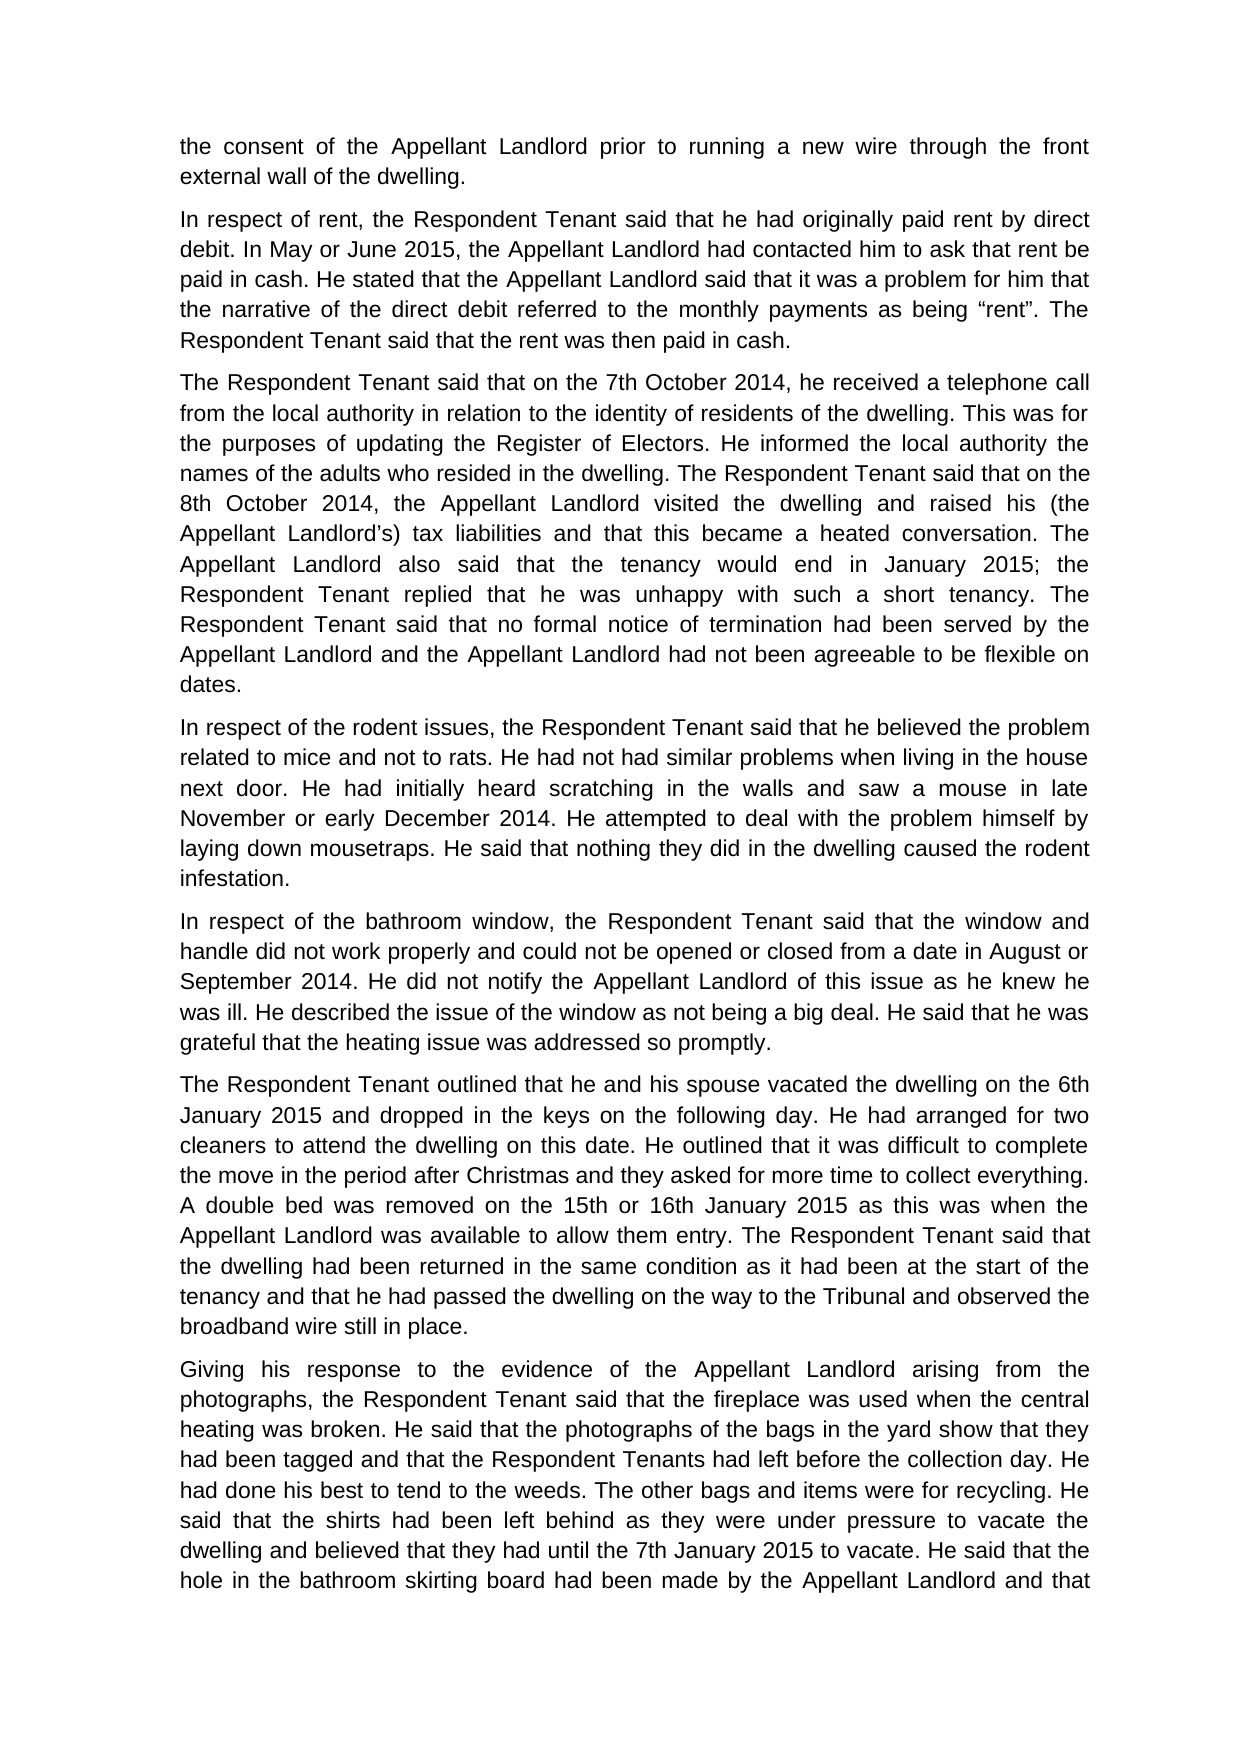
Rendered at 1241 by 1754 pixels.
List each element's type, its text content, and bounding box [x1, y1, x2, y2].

text In respect of the bathroom window, the Respondent Tenant said that the window and handle did not work properly and could not be opened or closed from a date in August or September 2014. He did not notify the Appellant Landlord of this issue as he knew he was ill. He described the issue of the window as not being a big deal. He said that he was grateful that the heating issue was addressed so promptly. [179, 908, 1090, 1055]
text The Respondent Tenant outlined that he and his spouse vacated the dwelling on the 6th January 2015 and dropped in the keys on the following day. He had arranged for two cleaners to attend the dwelling on this date. He outlined that it was difficult to complete the move in the period after Christmas and they asked for more time to collect everything. A double bed was removed on the 15th or 16th January 2015 as this was when the Appellant Landlord was available to allow them entry. The Respondent Tenant said that the dwelling had been returned in the same condition as it had been at the start of the tenancy and that he had passed the dwelling on the way to the Tribunal and observed the broadband wire still in place. [179, 1071, 1090, 1339]
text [179, 133, 1090, 189]
text In respect of the rodent issues, the Respondent Tenant said that he believed the problem related to mice and not to rats. He had not had similar problems when living in the house next door. He had initially heard scratching in the walls and saw a mouse in late November or early December 2014. He attempted to deal with the problem himself by laying down mousetraps. He said that nothing they did in the dwelling caused the rodent infestation. [179, 714, 1090, 892]
text In respect of rent, the Respondent Tenant said that he had originally paid rent by direct debit. In May or June 2015, the Appellant Landlord had contacted him to ask that rent be paid in cash. He stated that the Appellant Landlord said that it was a problem for him that the narrative of the direct debit referred to the monthly payments as being “rent”. The Respondent Tenant said that the rent was then paid in cash. [179, 206, 1090, 353]
text The Respondent Tenant said that on the 7th October 2014, he received a telephone call from the local authority in relation to the identity of residents of the dwelling. This was for the purposes of updating the Register of Electors. He informed the local authority the names of the adults who resided in the dwelling. The Respondent Tenant said that on the 8th October 2014, the Appellant Landlord visited the dwelling and raised his (the Appellant Landlord’s) tax liabilities and that this became a heated conversation. The Appellant Landlord also said that the tenancy would end in January 2015; the Respondent Tenant replied that he was unhappy with such a short tenancy. The Respondent Tenant said that no formal notice of termination had been served by the Appellant Landlord and the Appellant Landlord had not been agreeable to be flexible on dates. [179, 369, 1090, 698]
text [179, 1356, 1090, 1594]
